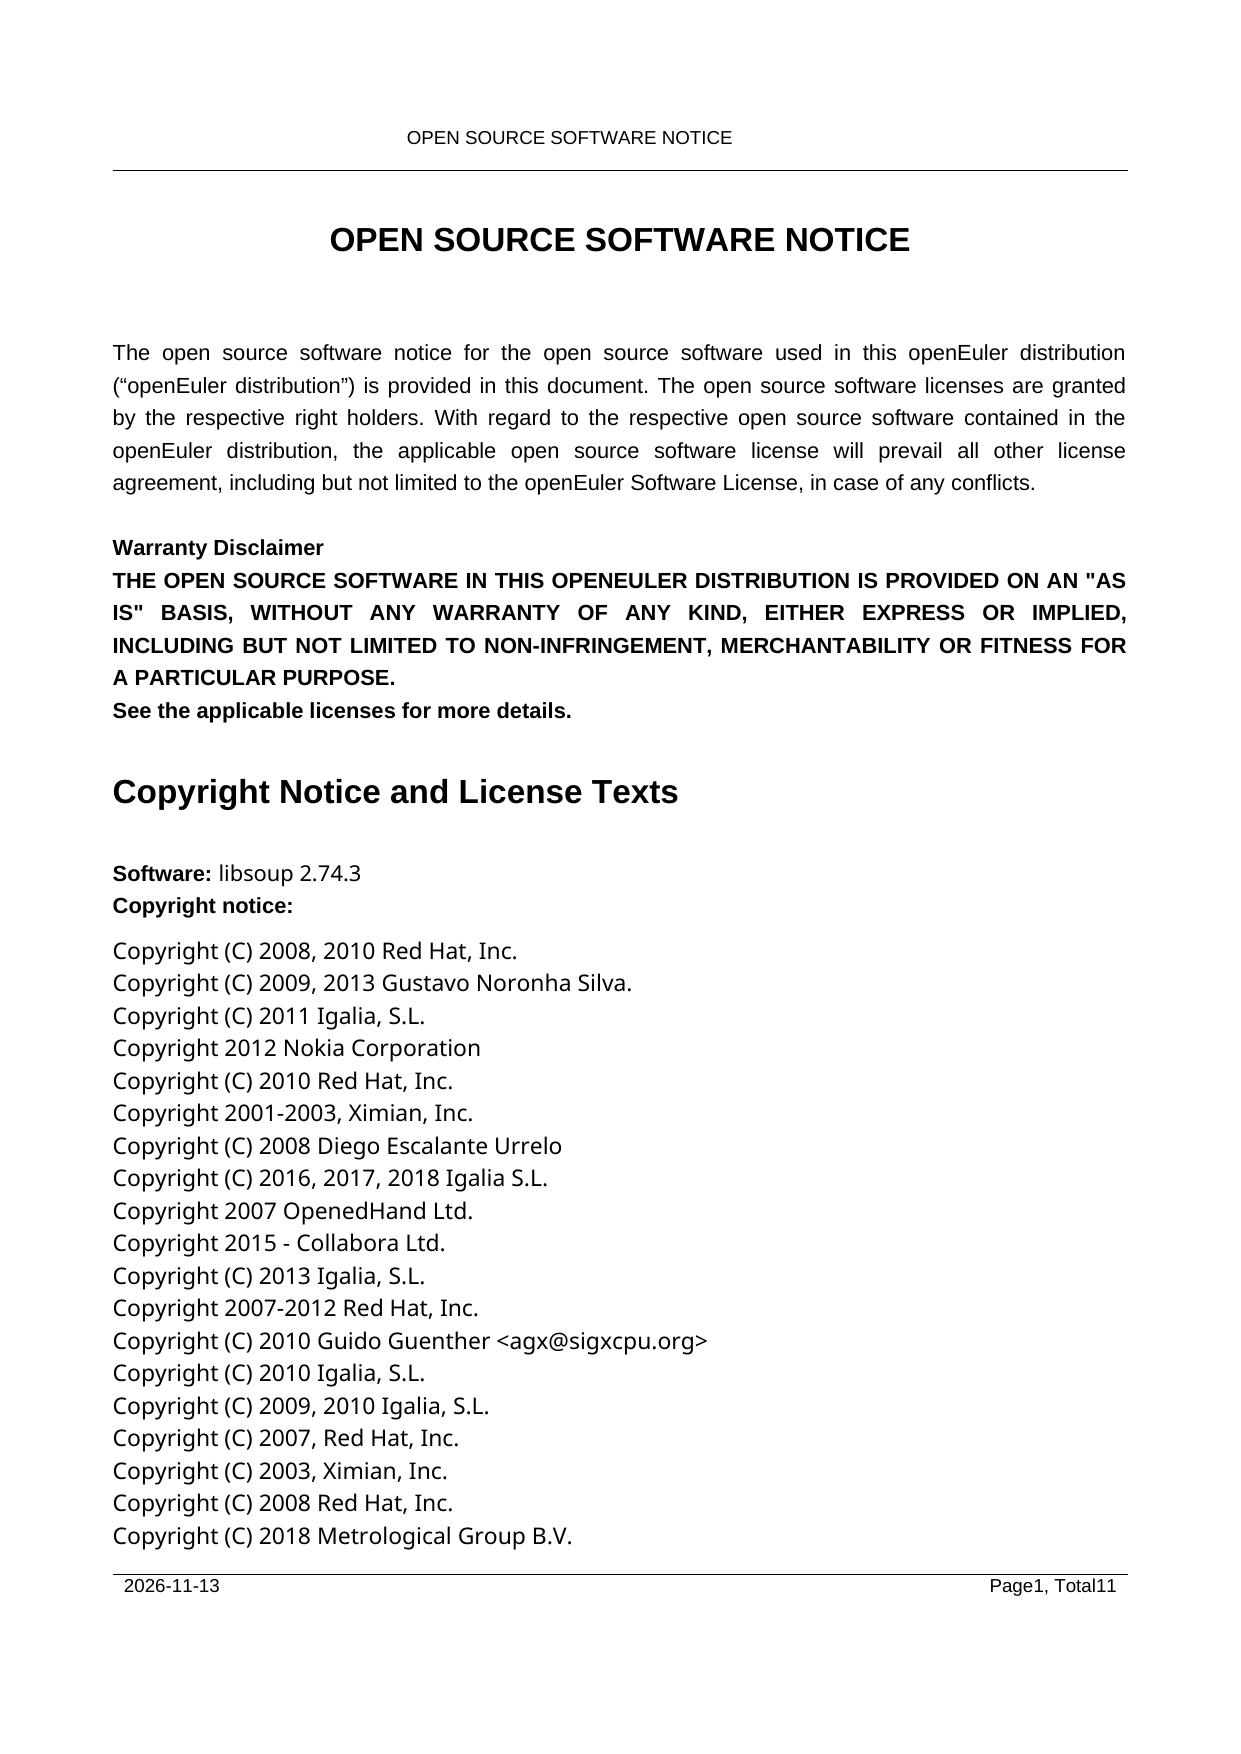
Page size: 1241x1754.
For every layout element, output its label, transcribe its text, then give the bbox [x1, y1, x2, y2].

text Warranty Disclaimer [112, 531, 1128, 564]
text The open source software notice for the open source software used in this openEuler distribution (“openEuler distribution”) is provided in this document. The open source software licenses are granted by the respective right holders. With regard to the respective open source software contained in the openEuler distribution, the applicable open source software license will prevail all other license agreement, including but not limited to the openEuler Software License, in case of any conflicts. [112, 336, 1128, 499]
text Copyright notice: [112, 889, 1128, 921]
text OPEN SOURCE SOFTWARE NOTICE [112, 206, 1128, 271]
text THE OPEN SOURCE SOFTWARE IN THIS OPENEULER DISTRIBUTION IS PROVIDED ON AN "AS IS" BASIS, WITHOUT ANY WARRANTY OF ANY KIND, EITHER EXPRESS OR IMPLIED, INCLUDING BUT NOT LIMITED TO NON-INFRINGEMENT, MERCHANTABILITY OR FITNESS FOR A PARTICULAR PURPOSE. See the applicable licenses for more details. [112, 564, 1128, 726]
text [112, 934, 1128, 1551]
text Copyright Notice and License Texts [112, 759, 1128, 824]
title Software: libsoup 2.74.3 [112, 856, 1128, 889]
